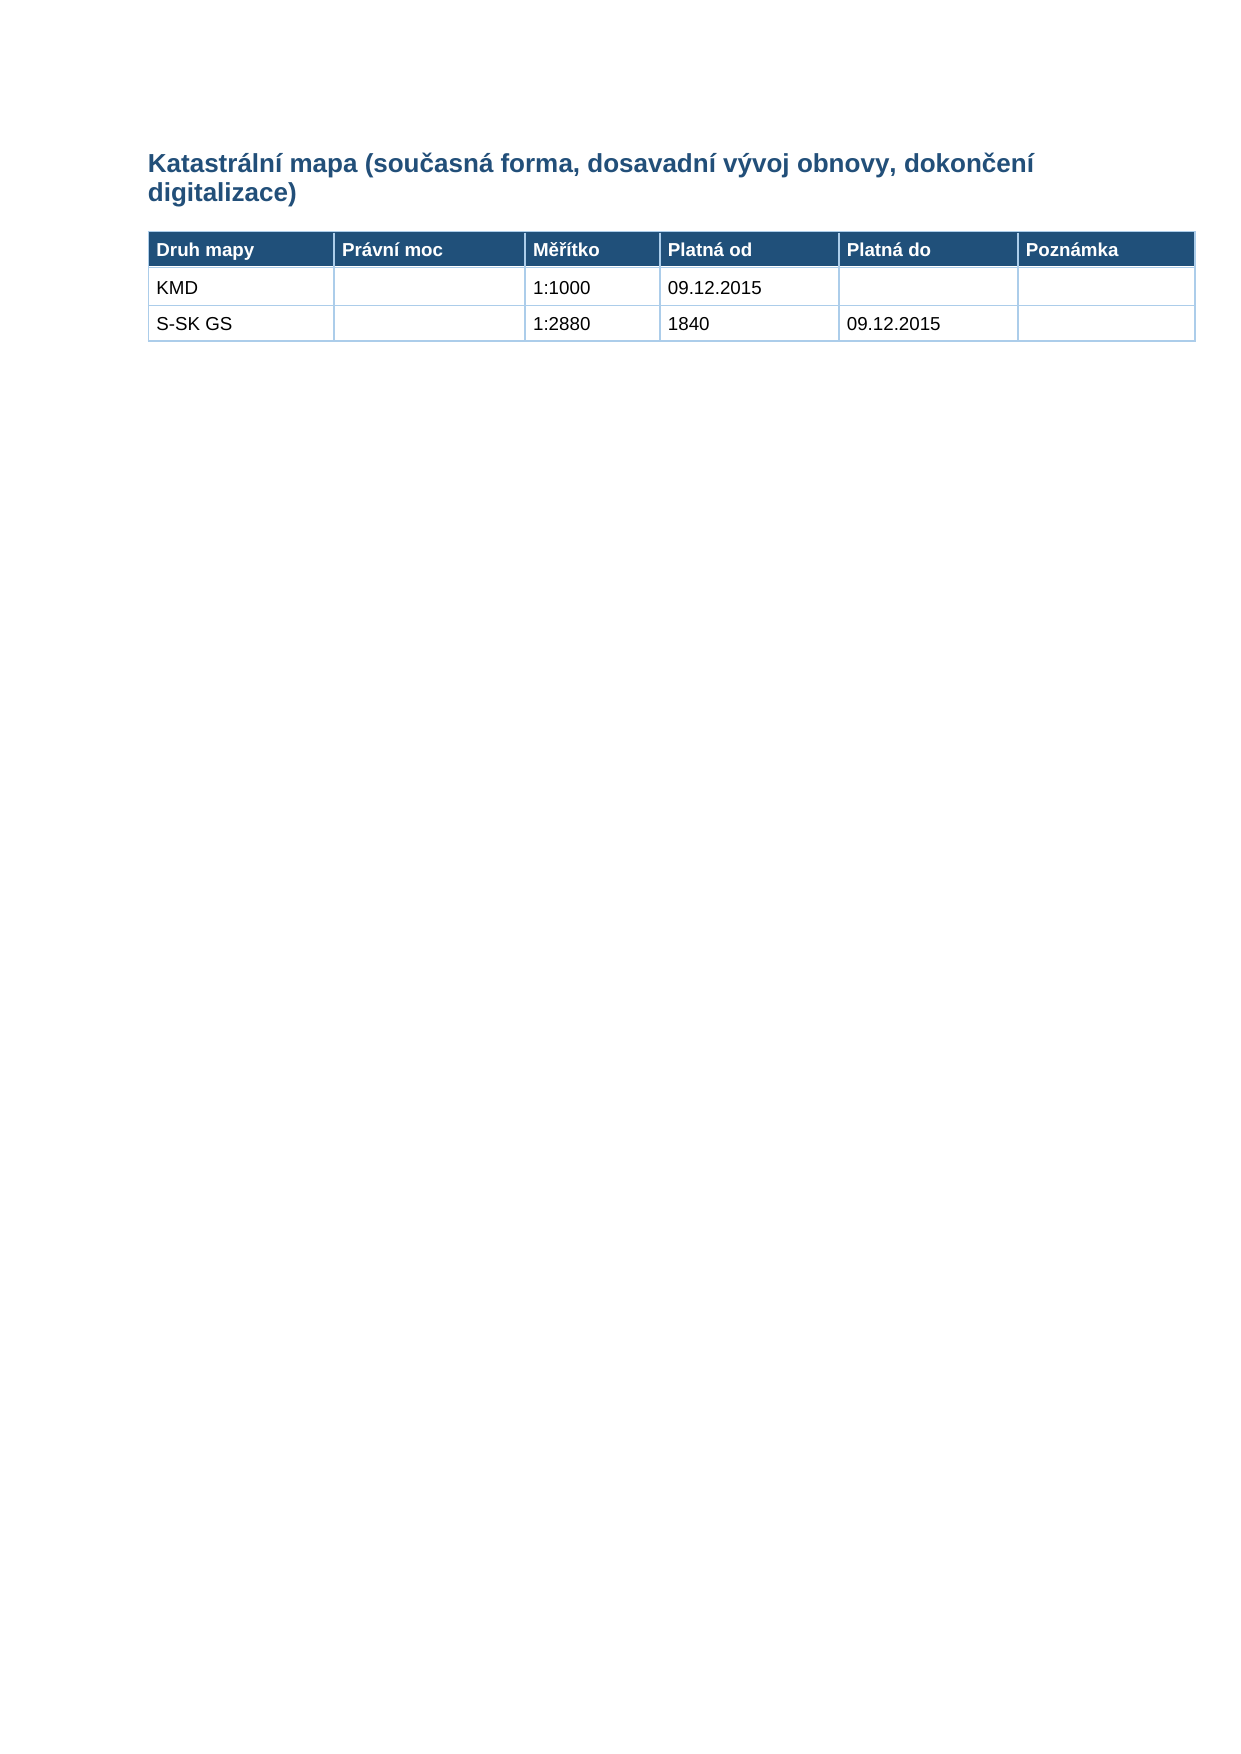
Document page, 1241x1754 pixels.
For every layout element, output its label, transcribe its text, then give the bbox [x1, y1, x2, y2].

table_header Měřítko [526, 232, 660, 266]
table_header Druh mapy [149, 232, 334, 266]
table_cell 1:2880 [526, 306, 659, 340]
table_cell 1840 [661, 306, 838, 340]
table_cell KMD [149, 268, 333, 304]
table_header Poznámka [1019, 232, 1194, 266]
table_header Právní moc [335, 232, 525, 266]
table_cell [840, 268, 1017, 304]
text Katastrální mapa (současná forma, dosavadní vývoj obnovy, dokončení digitalizace) [148, 148, 1093, 207]
table_cell 1:1000 [526, 268, 659, 304]
table_cell [335, 306, 524, 340]
table_cell [1019, 306, 1194, 340]
table_cell S-SK GS [149, 306, 333, 340]
table_header Platná od [661, 232, 839, 266]
table_header Platná do [840, 232, 1018, 266]
table_cell [1019, 268, 1194, 304]
table_cell [335, 268, 524, 304]
table_cell 09.12.2015 [661, 268, 838, 304]
table_cell 09.12.2015 [840, 306, 1017, 340]
